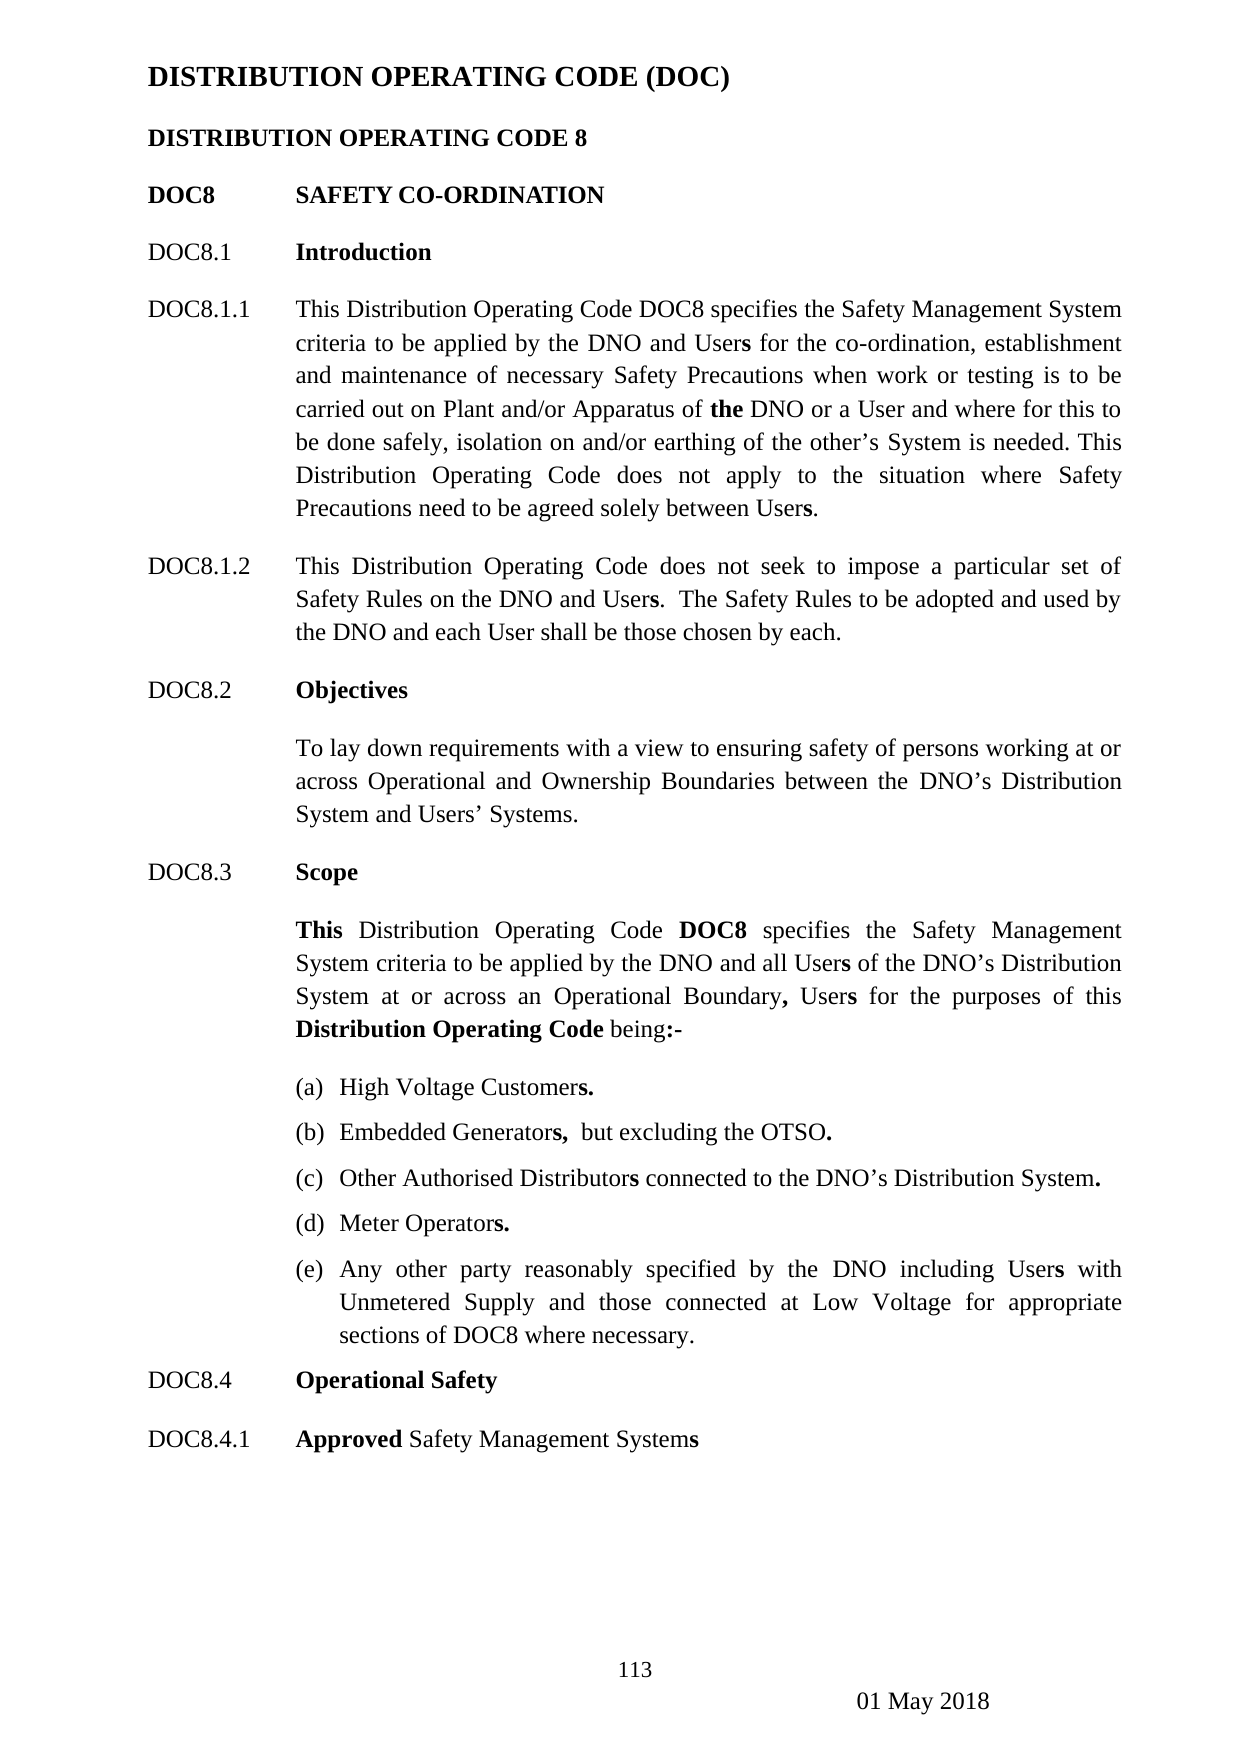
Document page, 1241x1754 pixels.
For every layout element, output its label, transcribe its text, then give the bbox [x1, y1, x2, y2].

text This Distribution Operating Code 8 specifies the Safety Management System criteria to be applied by the DNO and all Users of the DNO’s Distribution System at or across an Operational Boundary, Users for the purposes of this Distribution Operating Code being:- [295, 915, 1122, 1043]
text 8.1.2 This Distribution Operating Code does not seek to impose a particular set of Safety Rules on the DNO and Users. The Safety Rules to be adopted and used by the DNO and each User shall be those chosen by each. [148, 551, 1122, 646]
list Meter Operators. [295, 1208, 1122, 1237]
text 8.1.1 This Distribution Operating Code 8 specifies the Safety Management System criteria to be applied by the DNO and Users for the co-ordination, establishment and maintenance of necessary Safety Precautions when work or testing is to be carried out on Plant and/or Apparatus of the DNO or a User and where for this to be done safely, isolation on and/or earthing of the other’s System is needed. This Distribution Operating Code does not apply to the situation where Safety Precautions need to be agreed solely between Users. [148, 294, 1122, 521]
list Embedded Generators, but excluding the OTSO. [295, 1117, 1122, 1146]
text 8.3 Scope [148, 857, 1122, 886]
list Any other party reasonably specified by the DNO including Users with Unmetered Supply and those connected at Low Voltage for appropriate sections of 8 where necessary. [295, 1254, 1122, 1349]
text DISTRIBUTION OPERATING CODE 8 [148, 123, 1122, 151]
list Other Authorised Distributors connected to the DNO’s Distribution System. [295, 1163, 1122, 1192]
text 8.4.1 Approved Safety Management Systems [148, 1424, 1122, 1452]
text 8.1 Introduction [148, 237, 1122, 265]
text To lay down requirements with a view to ensuring safety of persons working at or across Operational and Ownership Boundaries between the DNO’s Distribution System and Users’ Systems. [295, 733, 1122, 828]
text 8.4 Operational Safety [148, 1366, 1122, 1394]
text 8.2 Objectives [148, 675, 1122, 703]
list High Voltage Customers. [295, 1072, 1122, 1101]
subtitle 8 SAFETY CO-ORDINATION [148, 181, 1122, 209]
